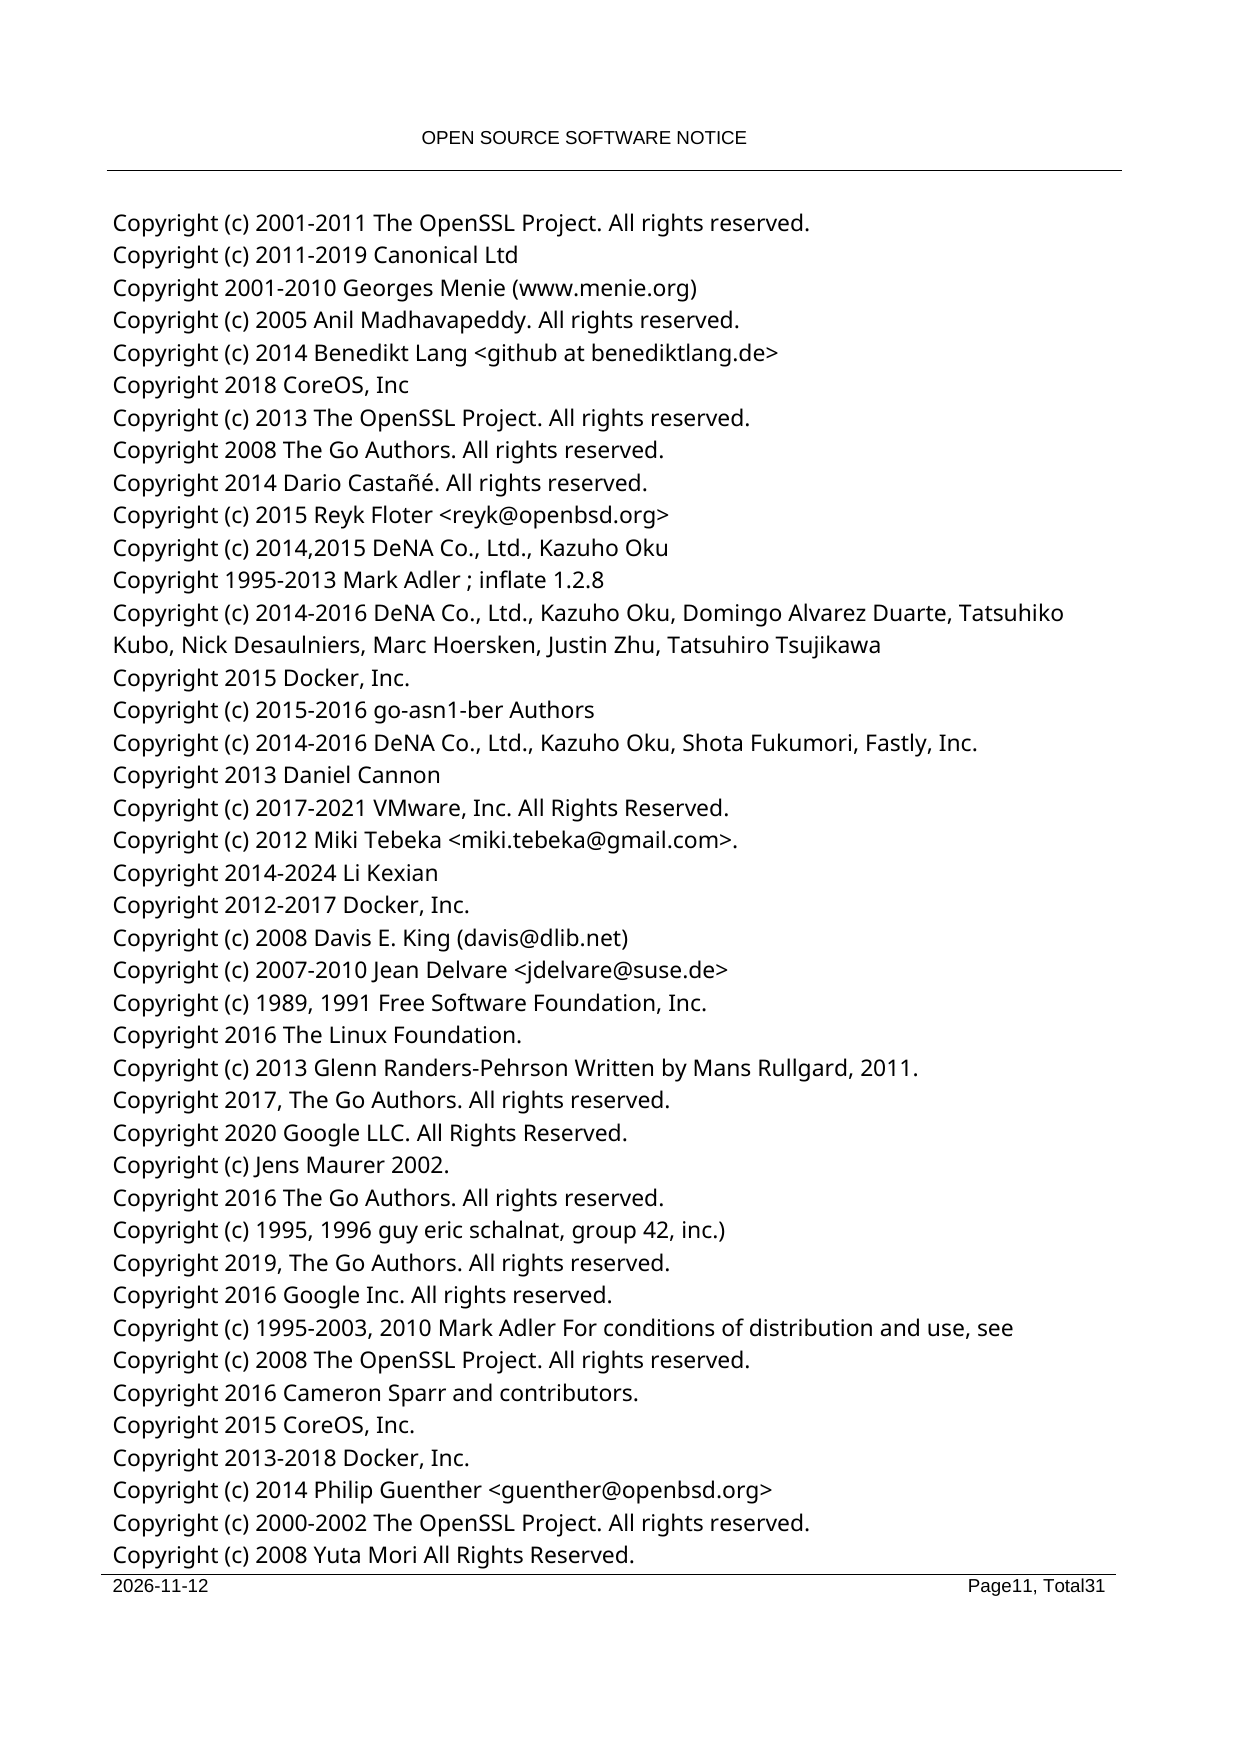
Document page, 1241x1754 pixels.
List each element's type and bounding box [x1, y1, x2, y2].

text [112, 206, 1128, 1571]
